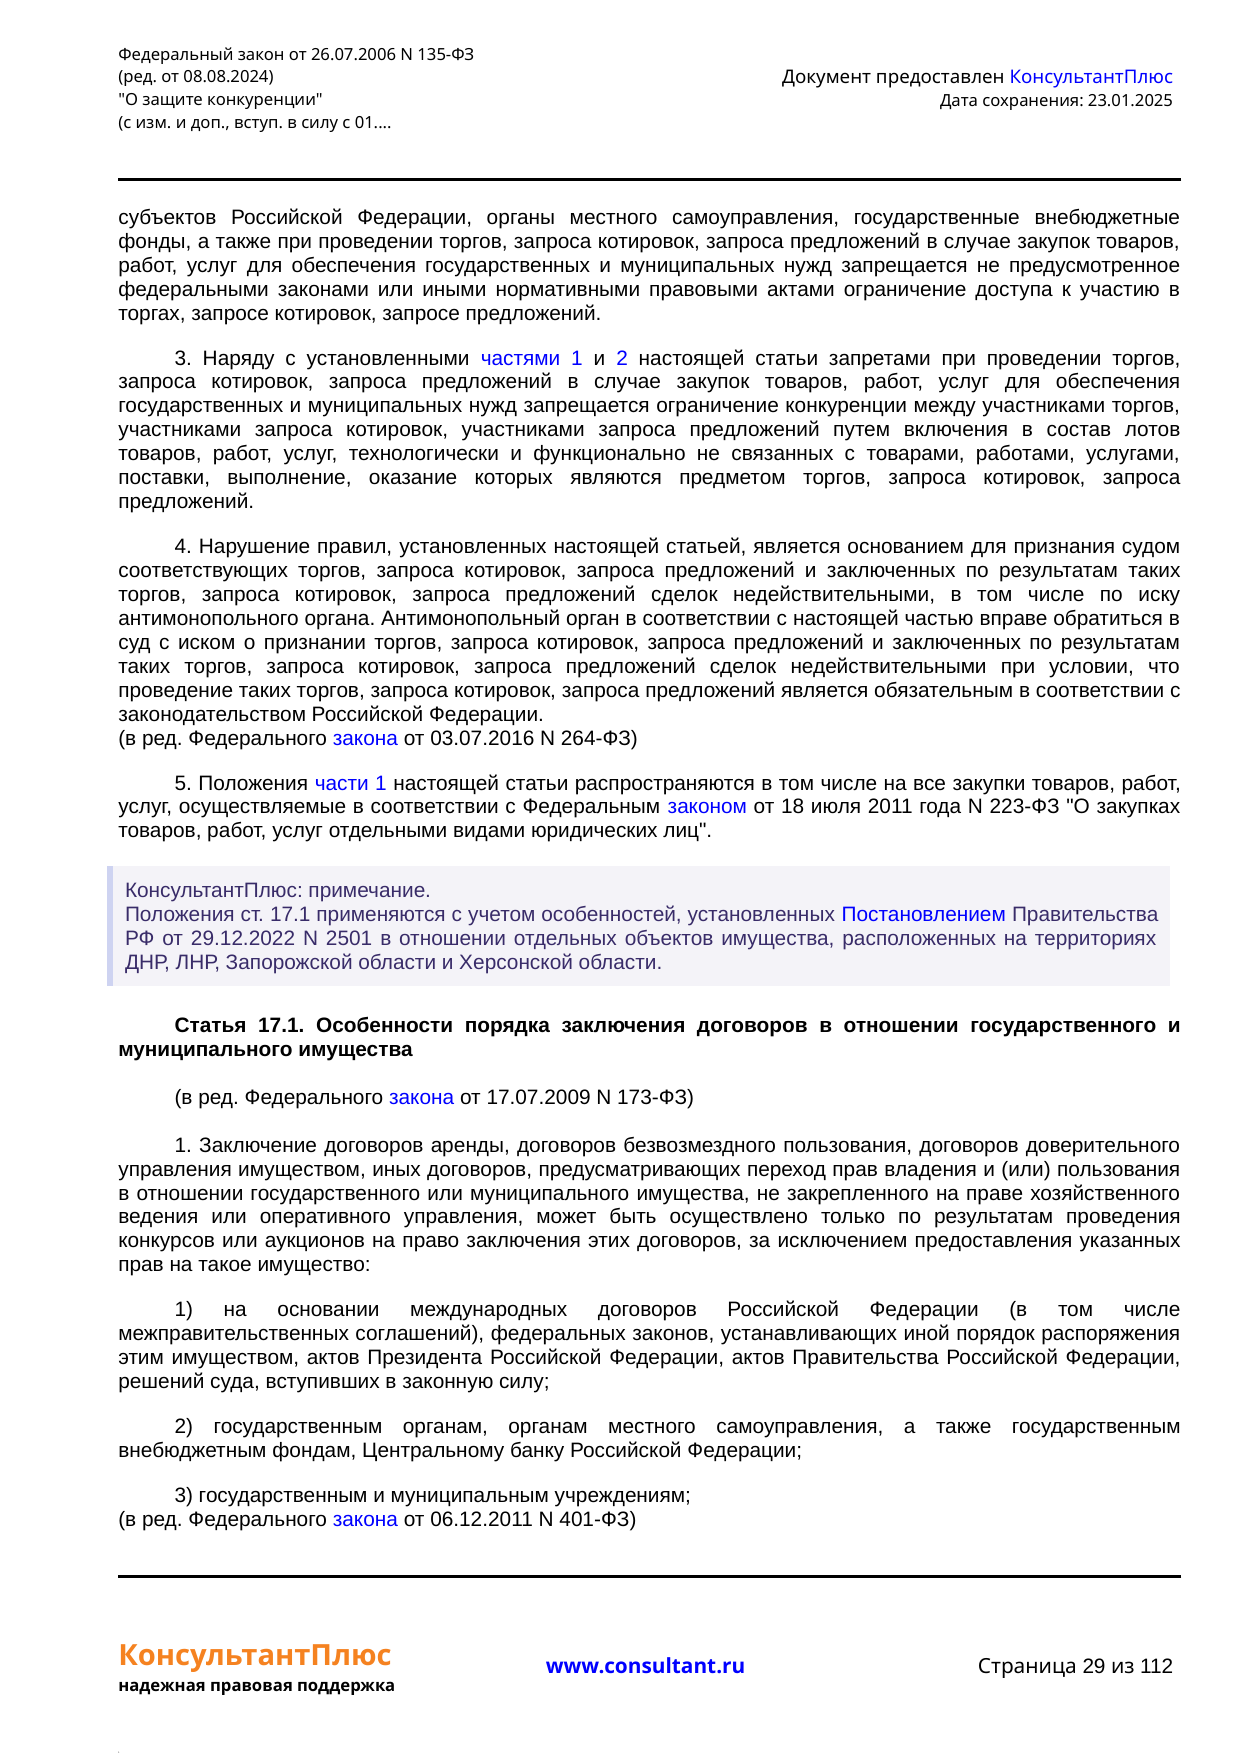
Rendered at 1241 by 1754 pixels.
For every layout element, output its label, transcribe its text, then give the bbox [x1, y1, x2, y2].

title Статья 17.1. Особенности порядка заключения договоров в отношении государственного и муниципального имущества [118, 1013, 1181, 1061]
text 1) на основании международных договоров Российской Федерации (в том числе межправительственных соглашений), федеральных законов, устанавливающих иной порядок распоряжения этим имуществом, актов Президента Российской Федерации, актов Правительства Российской Федерации, решений суда, вступивших в законную силу; [118, 1297, 1181, 1393]
table_header КонсультантПлюс: примечание. Положения ст. 17.1 применяются с учетом особенностей, установленных Постановлением Правительства РФ от 29.12.2022 N 2501 в отношении отдельных объектов имущества, расположенных на территориях ДНР, ЛНР, Запорожской области и Херсонской области. [125, 866, 1158, 986]
text 1. Заключение договоров аренды, договоров безвозмездного пользования, договоров доверительного управления имуществом, иных договоров, предусматривающих переход прав владения и (или) пользования в отношении государственного или муниципального имущества, не закрепленного на праве хозяйственного ведения или оперативного управления, может быть осуществлено только по результатам проведения конкурсов или аукционов на право заключения этих договоров, за исключением предоставления указанных прав на такое имущество: [118, 1132, 1181, 1276]
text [118, 205, 1181, 324]
table_header [1158, 866, 1170, 986]
text 3) государственным и муниципальным учреждениям; [118, 1482, 1181, 1506]
text (в ред. Федерального закона от 03.07.2016 N 264-ФЗ) [118, 726, 1181, 749]
text 4. Нарушение правил, установленных настоящей статьей, является основанием для признания судом соответствующих торгов, запроса котировок, запроса предложений и заключенных по результатам таких торгов, запроса котировок, запроса предложений сделок недействительными, в том числе по иску антимонопольного органа. Антимонопольный орган в соответствии с настоящей частью вправе обратиться в суд с иском о признании торгов, запроса котировок, запроса предложений и заключенных по результатам таких торгов, запроса котировок, запроса предложений сделок недействительными при условии, что проведение таких торгов, запроса котировок, запроса предложений является обязательным в соответствии с законодательством Российской Федерации. [118, 534, 1181, 726]
text (в ред. Федерального закона от 06.12.2011 N 401-ФЗ) [118, 1506, 1181, 1530]
text 2) государственным органам, органам местного самоуправления, а также государственным внебюджетным фондам, Центральному банку Российской Федерации; [118, 1414, 1181, 1462]
table_header [113, 866, 125, 986]
text 5. Положения части 1 настоящей статьи распространяются в том числе на все закупки товаров, работ, услуг, осуществляемые в соответствии с Федеральным законом от 18 июля 2011 года N 223-ФЗ "О закупках товаров, работ, услуг отдельными видами юридических лиц". [118, 770, 1181, 842]
table_header [107, 866, 113, 986]
text 3. Наряду с установленными частями 1 и 2 настоящей статьи запретами при проведении торгов, запроса котировок, запроса предложений в случае закупок товаров, работ, услуг для обеспечения государственных и муниципальных нужд запрещается ограничение конкуренции между участниками торгов, участниками запроса котировок, участниками запроса предложений путем включения в состав лотов товаров, работ, услуг, технологически и функционально не связанных с товарами, работами, услугами, поставки, выполнение, оказание которых являются предметом торгов, запроса котировок, запроса предложений. [118, 345, 1181, 513]
text (в ред. Федерального закона от 17.07.2009 N 173-ФЗ) [118, 1084, 1181, 1108]
